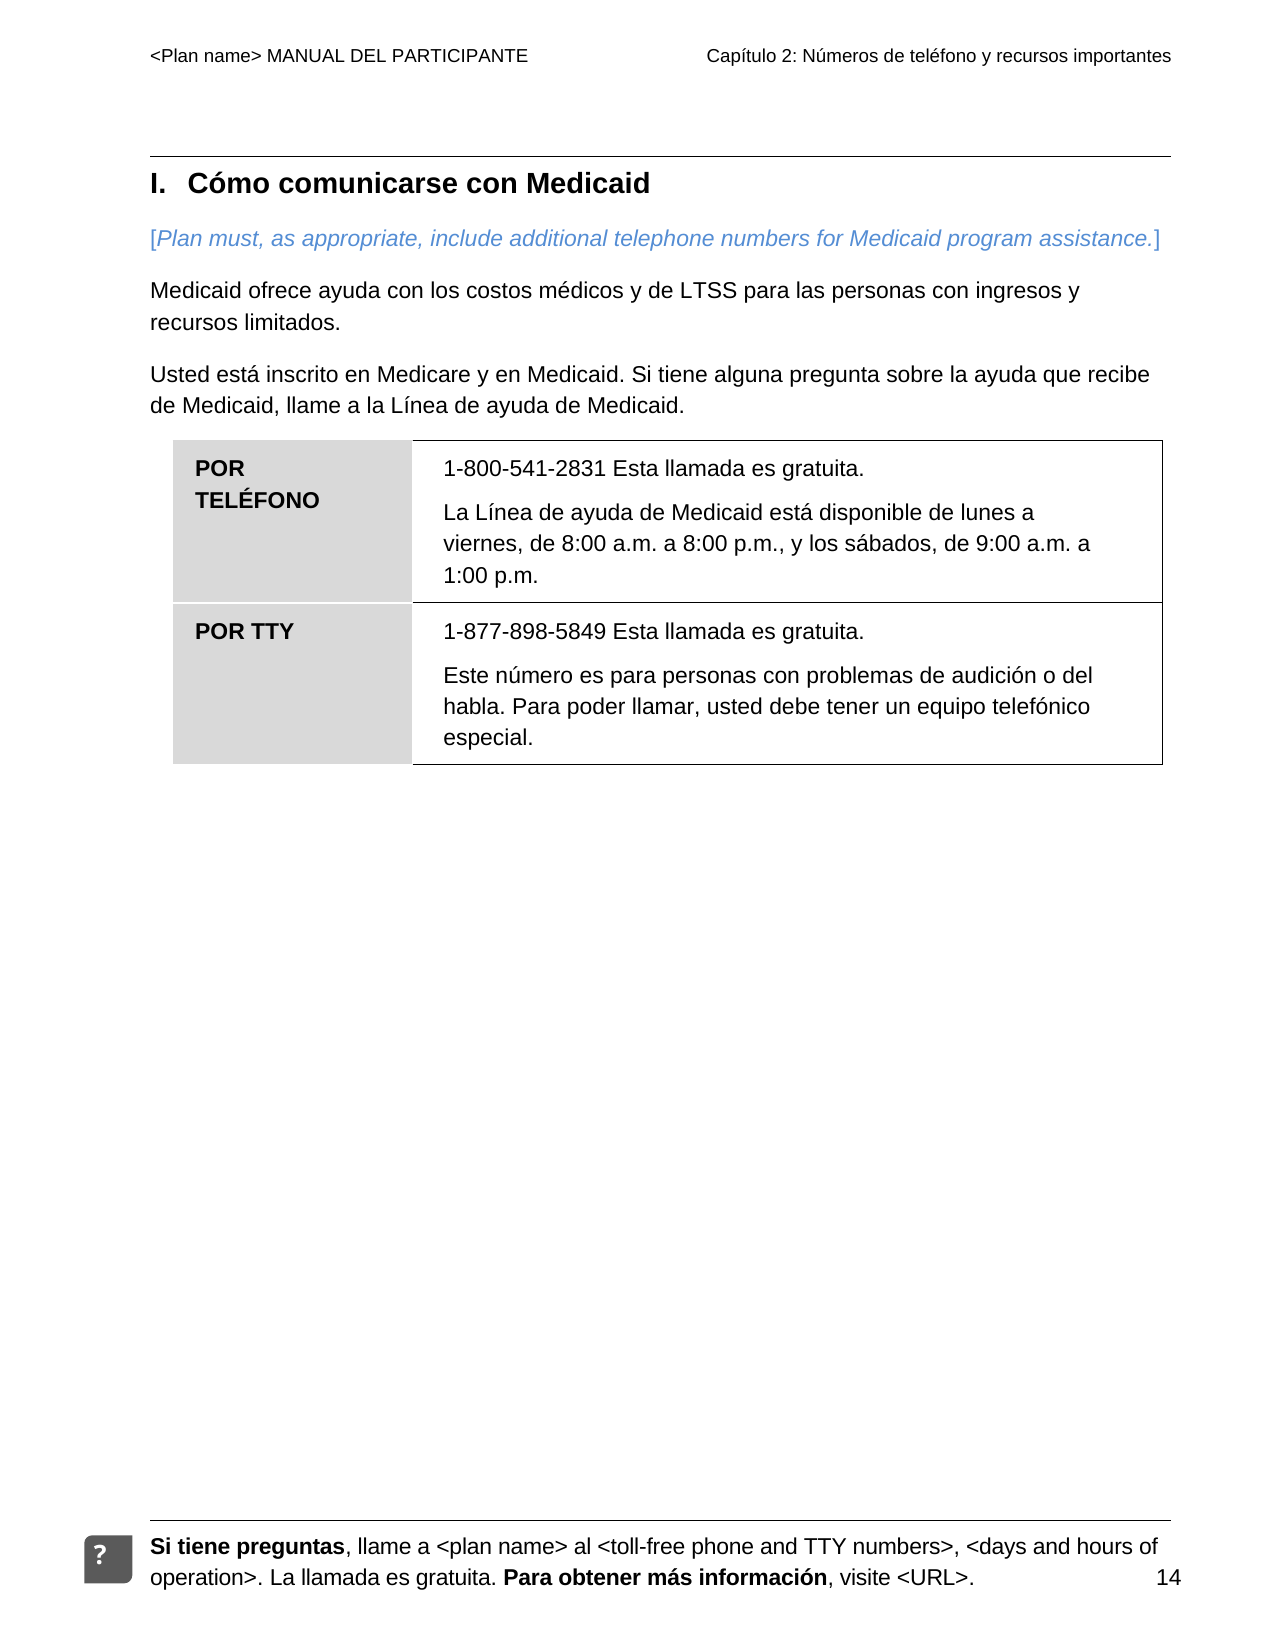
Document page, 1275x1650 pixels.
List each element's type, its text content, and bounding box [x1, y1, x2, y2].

text Medicaid ofrece ayuda con los costos médicos y de LTSS para las personas con ingresos y recursos limitados. [150, 274, 1171, 336]
subtitle Cómo comunicarse con Medicaid [150, 157, 1171, 201]
text Usted está inscrito en Medicare y en Medicaid. Si tiene alguna pregunta sobre la ayuda que recibe de Medicaid, llame a la Línea de ayuda de Medicaid. [150, 357, 1171, 419]
table_cell 1-877-898-5849 Esta llamada es gratuita. Este número es para personas con problemas de audición o del habla. Para poder llamar, usted debe tener un equipo telefónico especial. [413, 603, 1162, 764]
table_header 1-800-541-2831 Esta llamada es gratuita. La Línea de ayuda de Medicaid está disponible de lunes a viernes, de 8:00 a.m. a 8:00 p.m., y los sábados, de 9:00 a.m. a 1:00 p.m. [413, 441, 1162, 602]
text [Plan must, as appropriate, include additional telephone numbers for Medicaid program assistance.] [150, 222, 1171, 253]
table_cell POR TTY [173, 604, 412, 764]
table_header POR TELÉFONO [173, 441, 412, 602]
